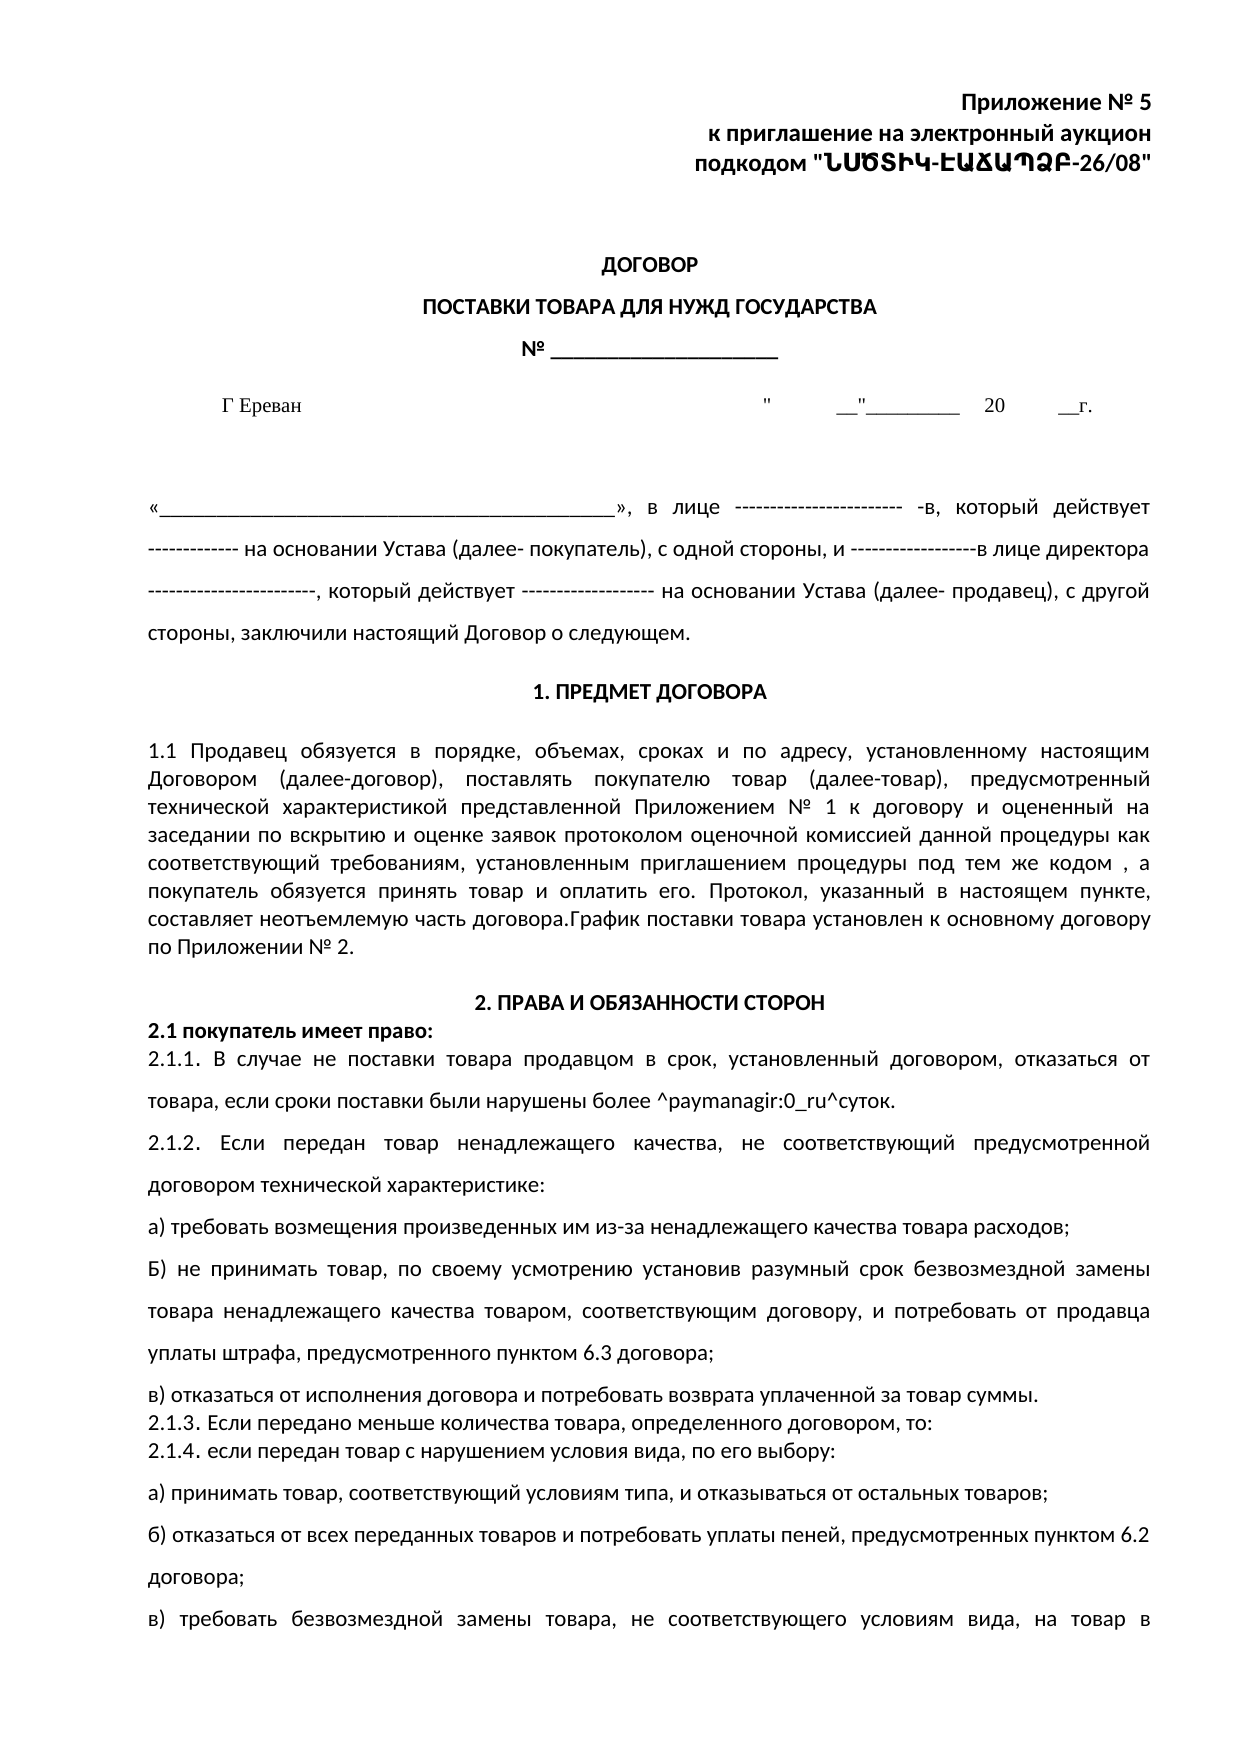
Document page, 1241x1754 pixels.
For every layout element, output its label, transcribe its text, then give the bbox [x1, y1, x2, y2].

text 2.1.3․ Если передано меньше количества товара, определенного договором, то: [148, 1408, 1152, 1436]
text Приложение № 5 [148, 86, 1152, 117]
text 2.1 покупатель имеет право: [148, 1016, 1152, 1044]
text 1. ПРЕДМЕТ ДОГОВОРА [148, 677, 1152, 705]
list Б) не принимать товар, по своему усмотрению установив разумный срок безвозмездной замены товара ненадлежащего качества товаром, соответствующим договору, и потребовать от продавца уплаты штрафа, предусмотренного пунктом 6.3 договора; [148, 1254, 1152, 1366]
text 1.1 Продавец обязуется в порядке, объемах, сроках и по адресу, установленному настоящим Договором (далее-договор), поставлять покупателю товар (далее-товар), предусмотренный технической характеристикой представленной Приложением № 1 к договору и оцененный на заседании по вскрытию и оценке заявок протоколом оценочной комиссией данной процедуры как соответствующий требованиям, установленным приглашением процедуры под тем же кодом , а покупатель обязуется принять товар и оплатить его. Протокол, указанный в настоящем пункте, составляет неотъемлемую часть договора.График поставки товара установлен к основному договору по Приложении № 2. [148, 736, 1152, 960]
table_header Г Ереван [136, 393, 620, 434]
list а) требовать возмещения произведенных им из-за ненадлежащего качества товара расходов; [148, 1212, 1152, 1240]
list б) отказаться от всех переданных товаров и потребовать уплаты пеней, предусмотренных пунктом 6.2 договора; [148, 1520, 1152, 1590]
table_header " __"_________ 20 __г. [620, 393, 1104, 434]
text в) отказаться от исполнения договора и потребовать возврата уплаченной за товар суммы. [148, 1380, 1152, 1408]
text ДОГОВОР [148, 251, 1152, 278]
list а) принимать товар, соответствующий условиям типа, и отказываться от остальных товаров; [148, 1478, 1152, 1506]
text к приглашение на электронный аукцион [177, 117, 1152, 147]
list 2.1.4․ если передан товар с нарушением условия вида, по его выбору: [148, 1436, 1152, 1464]
list 2.1.2․ Если передан товар ненадлежащего качества, не соответствующий предусмотренной договором технической характеристике: [148, 1128, 1152, 1198]
text «________________________________________», в лице ------------------------ -в, который действует ------------- на основании Устава (далее- покупатель), с одной стороны, и ------------------в лице директора ------------------------, который действует ------------------- на основании Устава (далее- продавец), с другой стороны, заключили настоящий Договор о следующем. [148, 492, 1152, 646]
text № ____________________ [148, 334, 1152, 362]
text подкодом "ՆՍԾՏԻԿ-ԷԱՃԱՊՁԲ-26/08" [177, 147, 1152, 178]
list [148, 1604, 1152, 1632]
list 2.1.1․ В случае не поставки товара продавцом в срок, установленный договором, отказаться от товара, если сроки поставки были нарушены более ^paymanagir:0_ru^суток. [148, 1044, 1152, 1114]
list 2. ПРАВА И ОБЯЗАННОСТИ СТОРОН [148, 988, 1152, 1016]
text ПОСТАВКИ ТОВАРА ДЛЯ НУЖД ГОСУДАРСТВА [148, 292, 1152, 321]
